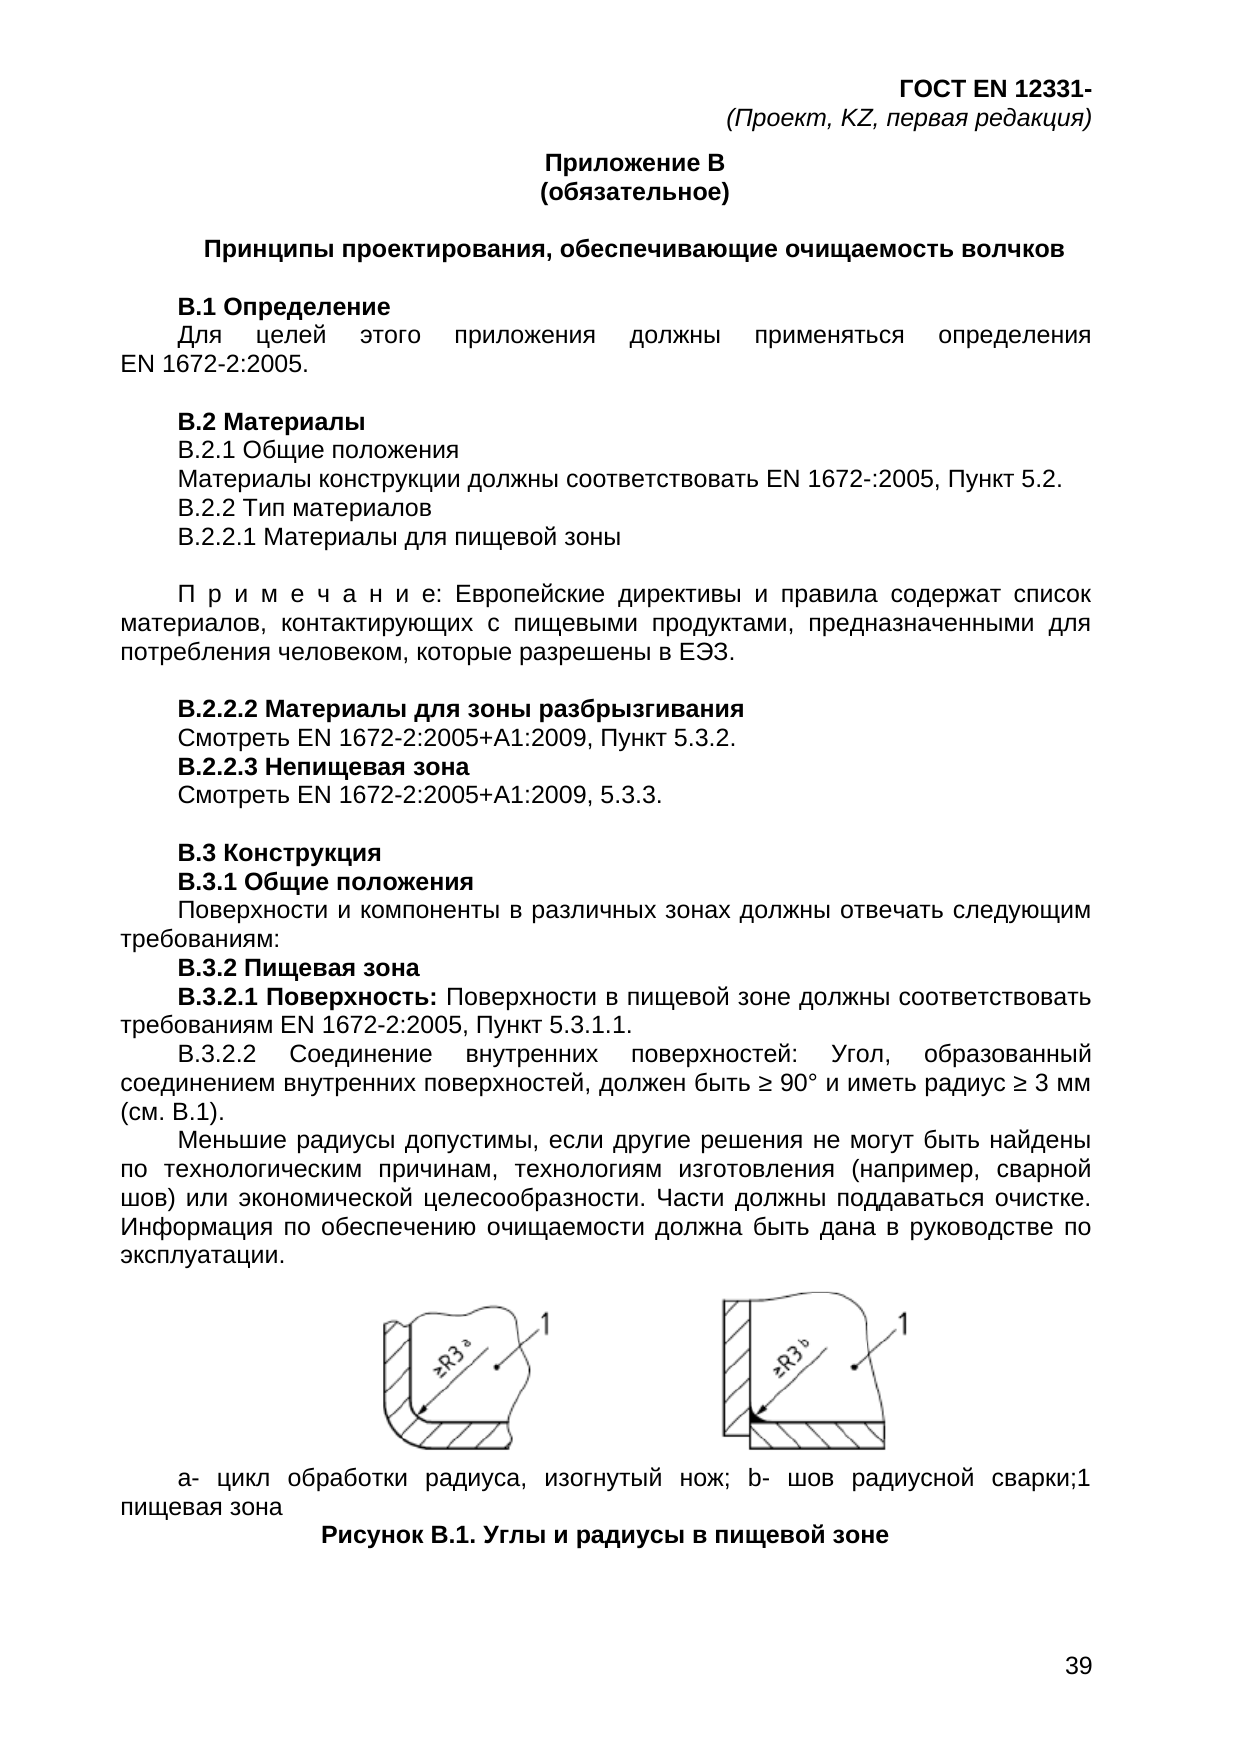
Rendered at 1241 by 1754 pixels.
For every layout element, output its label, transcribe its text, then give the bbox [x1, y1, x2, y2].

text B.3.1 Общие положения [120, 866, 1092, 895]
text Меньшие радиусы допустимы, если другие решения не могут быть найдены по технологическим причинам, технологиям изготовления (например, сварной шов) или экономической целесообразности. Части должны поддаваться очистке. Информация по обеспечению очищаемости должна быть дана в руководстве по эксплуатации. [120, 1125, 1092, 1269]
text Приложение B [120, 148, 1092, 176]
text B.3 Конструкция [120, 838, 1092, 866]
text Смотреть EN 1672-2:2005+A1:2009, 5.3.3. [120, 780, 1092, 809]
text Рисунок B.1. Углы и радиусы в пищевой зоне [118, 1521, 1092, 1549]
text a- цикл обработки радиуса, изогнутый нож; b- шов радиусной сварки;1 пищевая зона [120, 1463, 1092, 1521]
text B.2.1 Общие положения [120, 435, 1092, 464]
text B.2.2.1 Материалы для пищевой зоны [120, 521, 1092, 550]
text B.3.2.1 Поверхность: Поверхности в пищевой зоне должны соответствовать требованиям EN 1672-2:2005, Пункт 5.3.1.1. [120, 981, 1092, 1039]
text B.2.2.3 Непищевая зона [120, 751, 1092, 780]
text П р и м е ч а н и е: Европейские директивы и правила содержат список материалов, контактирующих с пищевыми продуктами, предназначенными для потребления человеком, которые разрешены в ЕЭЗ. [120, 579, 1092, 665]
text B.2.2.2 Материалы для зоны разбрызгивания [120, 694, 1092, 723]
text B.2.2 Тип материалов [120, 493, 1092, 521]
text B.1 Определение [120, 291, 1092, 320]
text Смотреть EN 1672-2:2005+A1:2009, Пункт 5.3.2. [120, 723, 1092, 751]
text Для целей этого приложения должны применяться определения EN 1672-2:2005. [120, 320, 1092, 378]
picture [333, 1268, 937, 1463]
text Поверхности и компоненты в различных зонах должны отвечать следующим требованиям: [120, 895, 1092, 953]
text (обязательное) [120, 176, 1092, 205]
text B.3.2.2 Соединение внутренних поверхностей: Угол, образованный соединением внутренних поверхностей, должен быть ≥ 90° и иметь радиус ≥ 3 мм (см. B.1). [120, 1039, 1092, 1125]
text Принципы проектирования, обеспечивающие очищаемость волчков [120, 234, 1092, 263]
text B.2 Материалы [120, 406, 1092, 435]
text Материалы конструкции должны соответствовать EN 1672-:2005, Пункт 5.2. [120, 464, 1092, 493]
text B.3.2 Пищевая зона [120, 953, 1092, 981]
